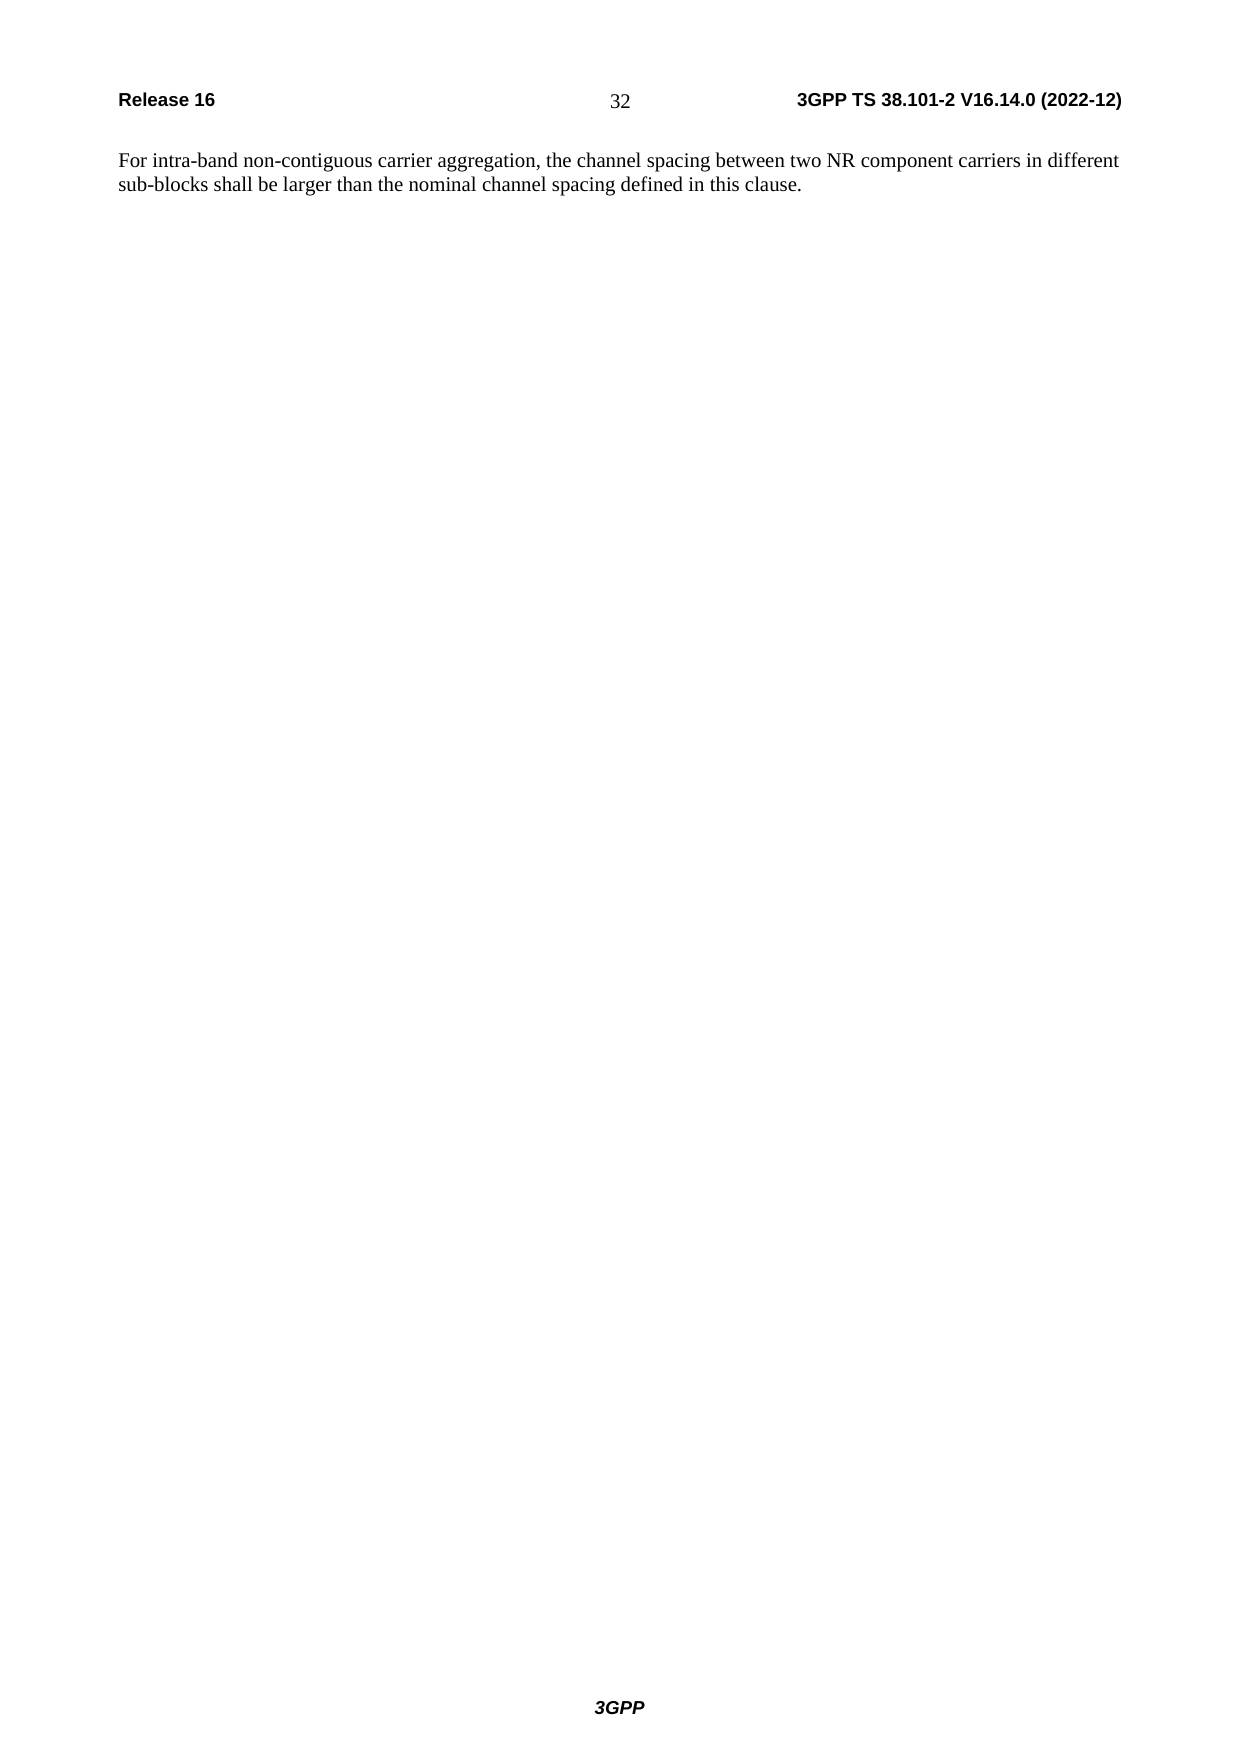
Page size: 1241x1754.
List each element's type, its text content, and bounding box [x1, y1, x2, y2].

text For intra-band non-contiguous carrier aggregation, the channel spacing between two NR component carriers in different sub-blocks shall be larger than the nominal channel spacing defined in this clause. [118, 147, 1122, 196]
